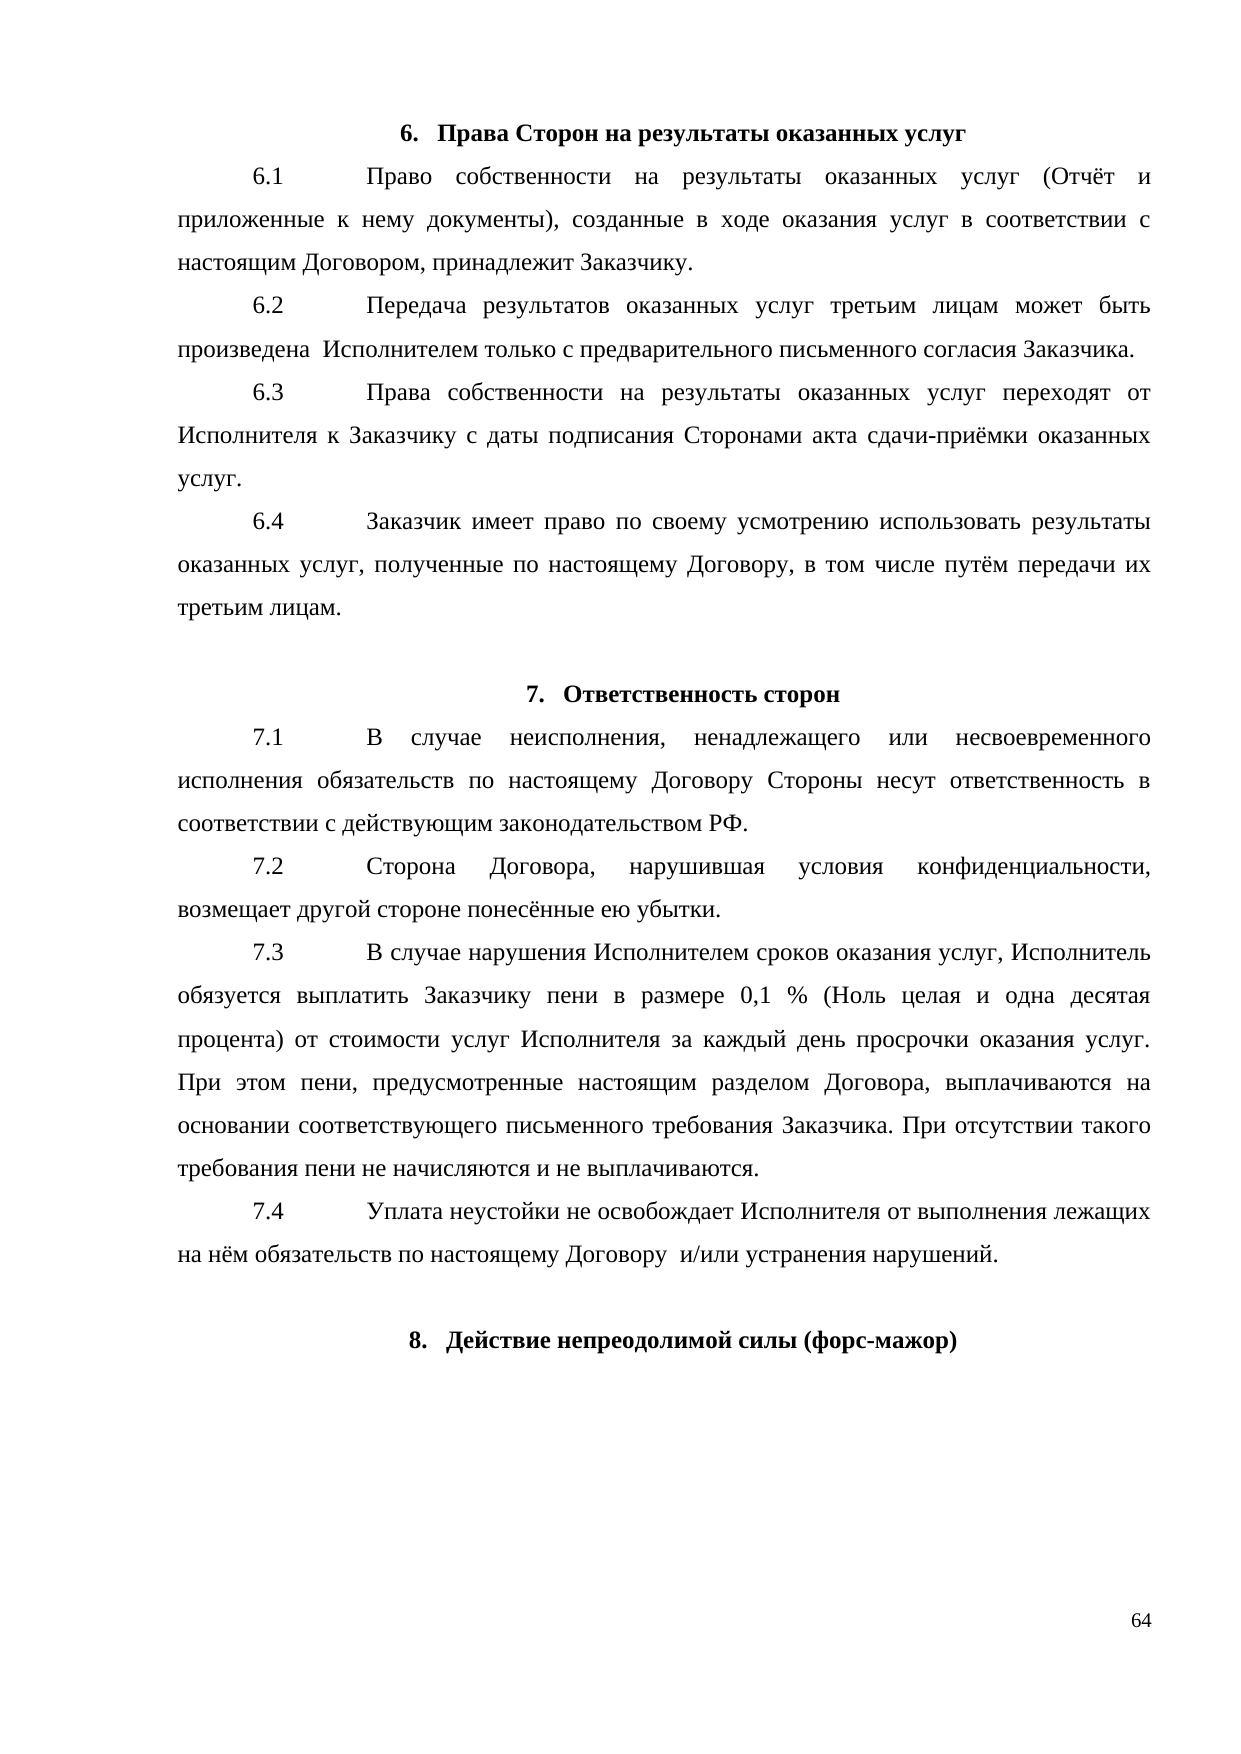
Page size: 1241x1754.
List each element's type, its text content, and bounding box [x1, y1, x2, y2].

list Права Сторон на результаты оказанных услуг [214, 118, 1152, 147]
list Уплата неустойки не освобождает Исполнителя от выполнения лежащих на нём обязательств по настоящему Договору и/или устранения нарушений. [177, 1196, 1152, 1268]
list Права собственности на результаты оказанных услуг переходят от Исполнителя к Заказчику с даты подписания Сторонами акта сдачи-приёмки оказанных услуг. [177, 377, 1152, 492]
list В случае нарушения Исполнителем сроков оказания услуг, Исполнитель обязуется выплатить Заказчику пени в размере 0,1 % (Ноль целая и одна десятая процента) от стоимости услуг Исполнителя за каждый день просрочки оказания услуг. При этом пени, предусмотренные настоящим разделом Договора, выплачиваются на основании соответствующего письменного требования Заказчика. При отсутствии такого требования пени не начисляются и не выплачиваются. [177, 937, 1152, 1182]
list Право собственности на результаты оказанных услуг (Отчёт и приложенные к нему документы), созданные в ходе оказания услуг в соответствии с настоящим Договором, принадлежит Заказчику. [177, 161, 1152, 276]
list Заказчик имеет право по своему усмотрению использовать результаты оказанных услуг, полученные по настоящему Договору, в том числе путём передачи их третьим лицам. [177, 506, 1152, 621]
list Сторона Договора, нарушившая условия конфиденциальности, возмещает другой стороне понесённые ею убытки. [177, 851, 1152, 923]
list Действие непреодолимой силы (форс-мажор) [214, 1326, 1152, 1354]
list Ответственность сторон [214, 679, 1152, 707]
list В случае неисполнения, ненадлежащего или несвоевременного исполнения обязательств по настоящему Договору Стороны несут ответственность в соответствии с действующим законодательством РФ. [177, 722, 1152, 837]
list Передача результатов оказанных услуг третьим лицам может быть произведена Исполнителем только с предварительного письменного согласия Заказчика. [177, 291, 1152, 362]
